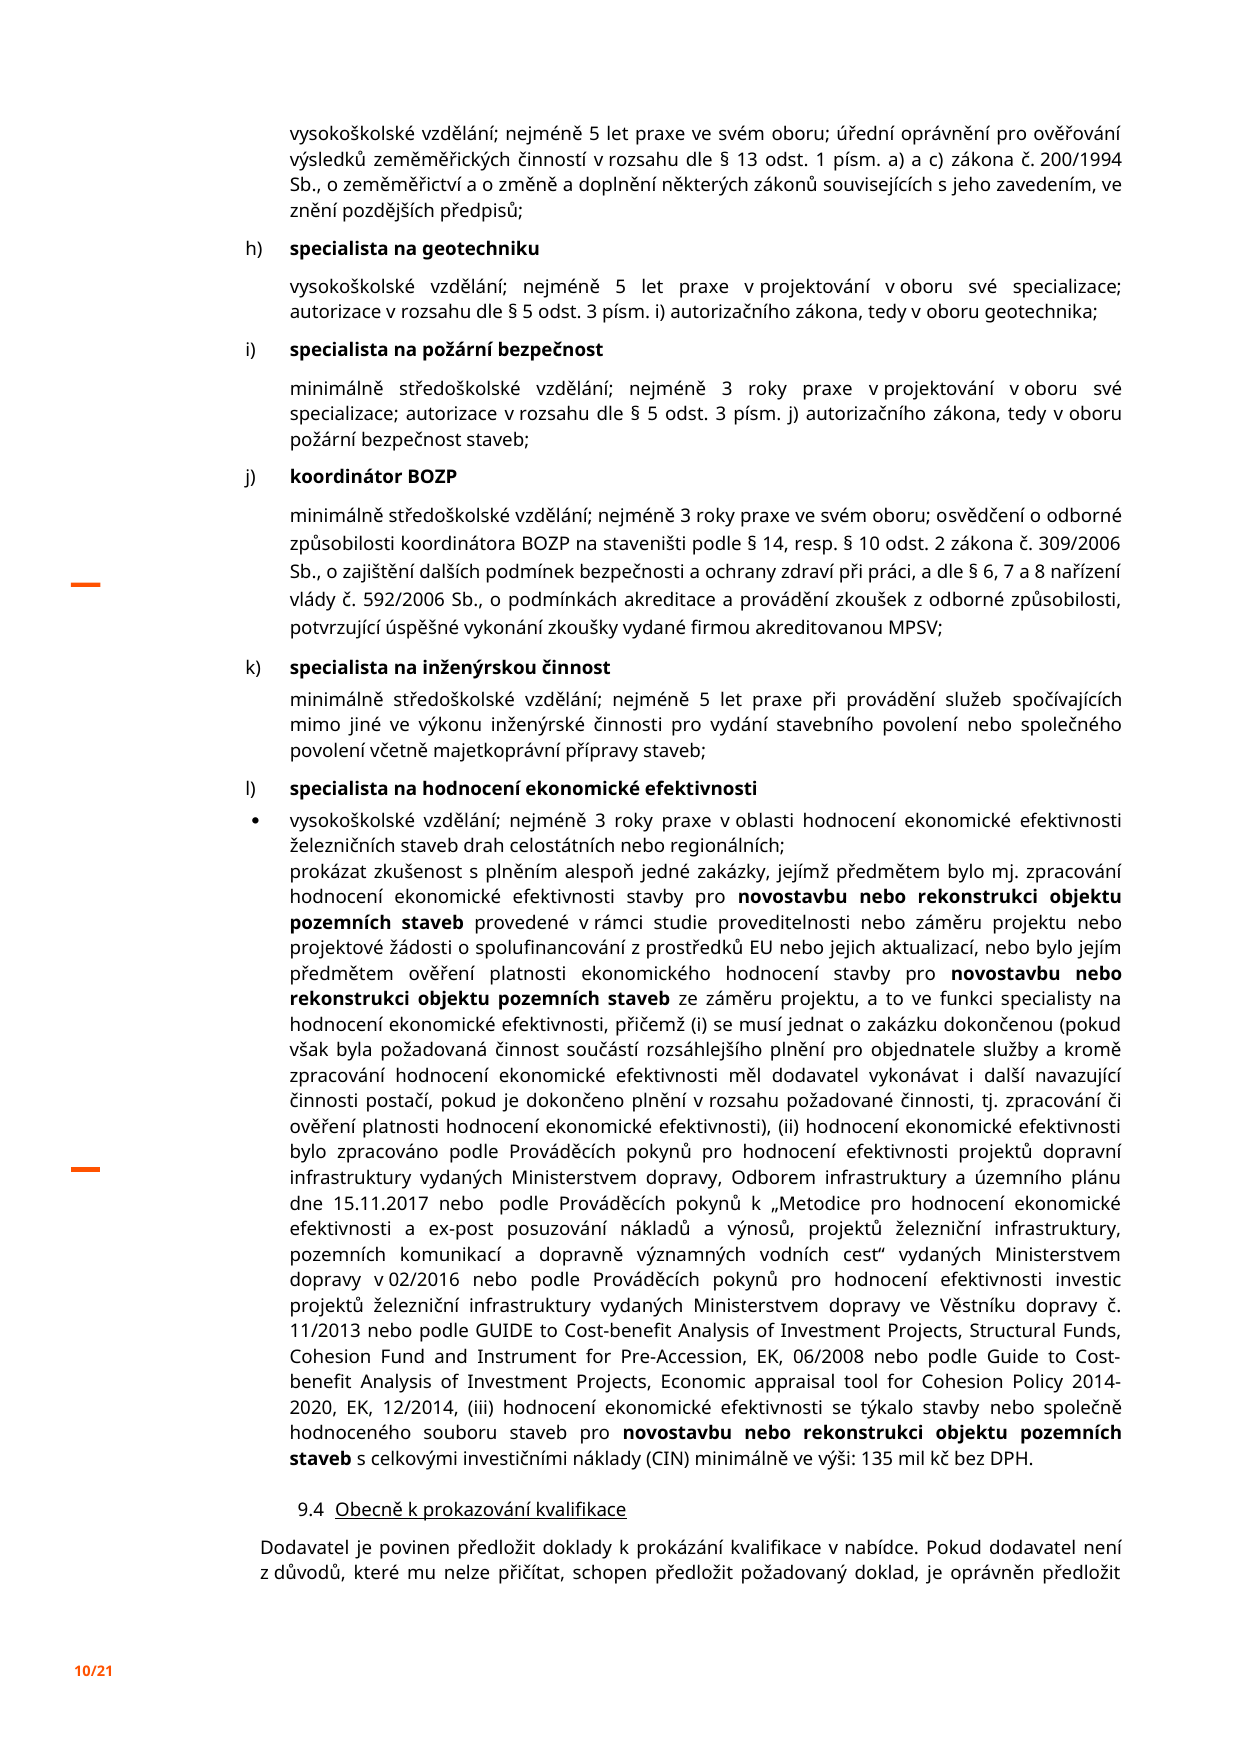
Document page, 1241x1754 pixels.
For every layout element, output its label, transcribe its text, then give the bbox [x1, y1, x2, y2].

list specialista na geotechniku [245, 235, 1122, 261]
text prokázat zkušenost s plněním alespoň jedné zakázky, jejímž předmětem bylo mj. zpracování hodnocení ekonomické efektivnosti stavby pro novostavbu nebo rekonstrukci objektu pozemních staveb provedené v rámci studie proveditelnosti nebo záměru projektu nebo projektové žádosti o spolufinancování z prostředků EU nebo jejich aktualizací, nebo bylo jejím předmětem ověření platnosti ekonomického hodnocení stavby pro novostavbu nebo rekonstrukci objektu pozemních staveb ze záměru projektu, a to ve funkci specialisty na hodnocení ekonomické efektivnosti, přičemž (i) se musí jednat o zakázku dokončenou (pokud však byla požadovaná činnost součástí rozsáhlejšího plnění pro objednatele služby a kromě zpracování hodnocení ekonomické efektivnosti měl dodavatel vykonávat i další navazující činnosti postačí, pokud je dokončeno plnění v rozsahu požadované činnosti, tj. zpracování či ověření platnosti hodnocení ekonomické efektivnosti), (ii) hodnocení ekonomické efektivnosti bylo zpracováno podle Prováděcích pokynů pro hodnocení efektivnosti projektů dopravní infrastruktury vydaných Ministerstvem dopravy, Odborem infrastruktury a územního plánu dne 15.11.2017 nebo podle Prováděcích pokynů k „Metodice pro hodnocení ekonomické efektivnosti a ex-post posuzování nákladů a výnosů, projektů železniční infrastruktury, pozemních komunikací a dopravně významných vodních cest“ vydaných Ministerstvem dopravy v 02/2016 nebo podle Prováděcích pokynů pro hodnocení efektivnosti investic projektů železniční infrastruktury vydaných Ministerstvem dopravy ve Věstníku dopravy č. 11/2013 nebo podle GUIDE to Cost-benefit Analysis of Investment Projects, Structural Funds, Cohesion Fund and Instrument for Pre-Accession, EK, 06/2008 nebo podle Guide to Cost-benefit Analysis of Investment Projects, Economic appraisal tool for Cohesion Policy 2014-2020, EK, 12/2014, (iii) hodnocení ekonomické efektivnosti se týkalo stavby nebo společně hodnoceného souboru staveb pro novostavbu nebo rekonstrukci objektu pozemních staveb s celkovými investičními náklady (CIN) minimálně ve výši: 135 mil kč bez DPH. [289, 858, 1122, 1471]
text minimálně středoškolské vzdělání; nejméně 5 let praxe při provádění služeb spočívajících mimo jiné ve výkonu inženýrské činnosti pro vydání stavebního povolení nebo společného povolení včetně majetkoprávní přípravy staveb; [289, 686, 1122, 763]
text vysokoškolské vzdělání; nejméně 5 let praxe ve svém oboru; úřední oprávnění pro ověřování výsledků zeměměřických činností v rozsahu dle § 13 odst. 1 písm. a) a c) zákona č. 200/1994 Sb., o zeměměřictví a o změně a doplnění některých zákonů souvisejících s jeho zavedením, ve znění pozdějších předpisů; [289, 121, 1122, 223]
list minimálně středoškolské vzdělání; nejméně 3 roky praxe ve svém oboru; osvědčení o odborné způsobilosti koordinátora BOZP na staveništi podle § 14, resp. § 10 odst. 2 zákona č. 309/2006 Sb., o zajištění dalších podmínek bezpečnosti a ochrany zdraví při práci, a dle § 6, 7 a 8 nařízení vlády č. 592/2006 Sb., o podmínkách akreditace a provádění zkoušek z odborné způsobilosti, potvrzující úspěšné vykonání zkoušky vydané firmou akreditovanou MPSV; [289, 502, 1122, 639]
list Obecně k prokazování kvalifikace [297, 1496, 1122, 1522]
list specialista na požární bezpečnost [245, 337, 1122, 362]
list specialista na hodnocení ekonomické efektivnosti [245, 775, 1122, 801]
text vysokoškolské vzdělání; nejméně 5 let praxe v projektování v oboru své specializace; autorizace v rozsahu dle § 5 odst. 3 písm. i) autorizačního zákona, tedy v oboru geotechnika; [289, 273, 1122, 324]
list vysokoškolské vzdělání; nejméně 3 roky praxe v oblasti hodnocení ekonomické efektivnosti železničních staveb drah celostátních nebo regionálních; [252, 807, 1122, 858]
list specialista na inženýrskou činnost [245, 654, 1122, 680]
text minimálně středoškolské vzdělání; nejméně 3 roky praxe v projektování v oboru své specializace; autorizace v rozsahu dle § 5 odst. 3 písm. j) autorizačního zákona, tedy v oboru požární bezpečnost staveb; [289, 375, 1122, 451]
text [260, 1534, 1122, 1585]
list koordinátor BOZP [245, 464, 1122, 489]
